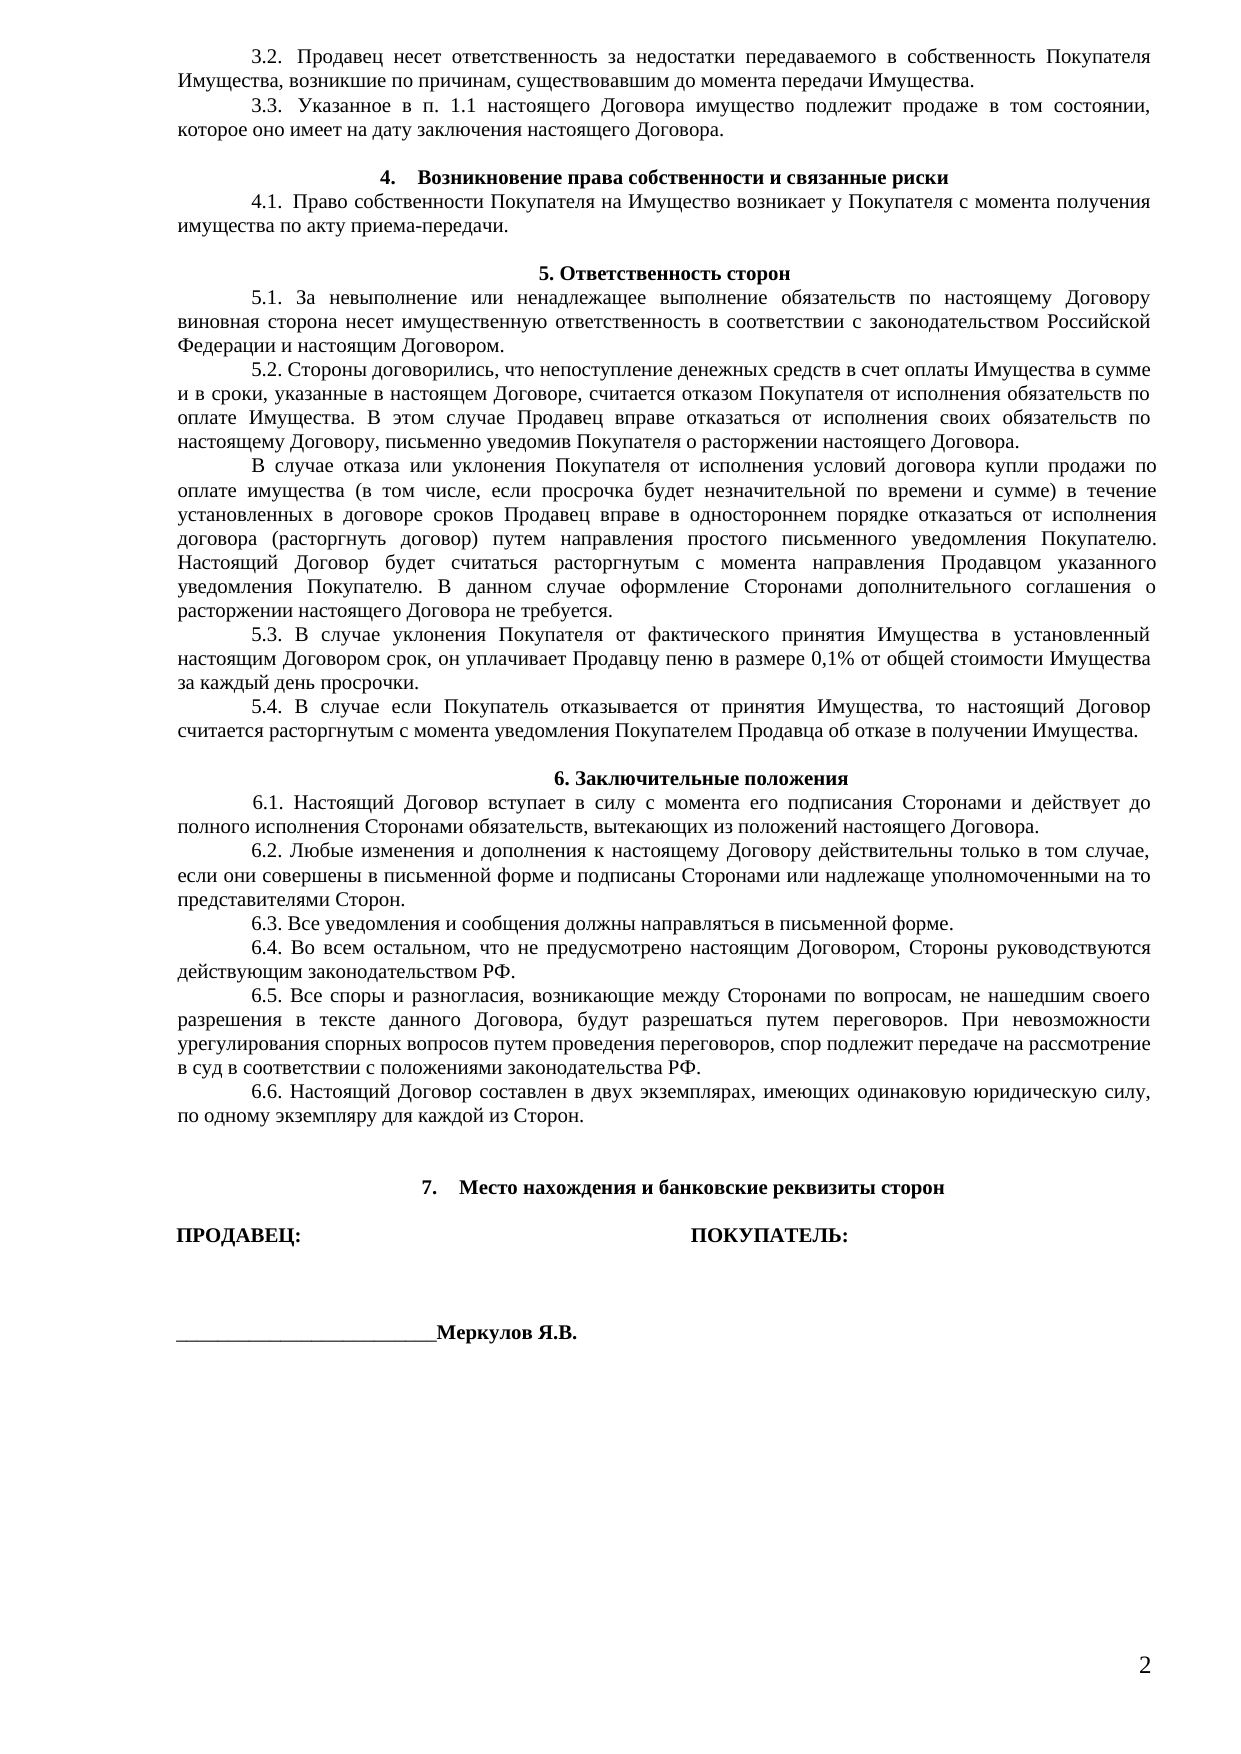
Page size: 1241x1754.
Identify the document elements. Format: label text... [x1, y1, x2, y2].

text 6. Заключительные положения [177, 766, 1152, 790]
text 6.5. Все споры и разногласия, возникающие между Сторонами по вопросам, не нашедшим своего разрешения в тексте данного Договора, будут разрешаться путем переговоров. При невозможности урегулирования спорных вопросов путем проведения переговоров, спор подлежит передаче на рассмотрение в суд в соответствии с положениями законодательства РФ. [177, 983, 1152, 1079]
text 5.4. В случае если Покупатель отказывается от принятия Имущества, то настоящий Договор считается расторгнутым с момента уведомления Покупателем Продавца об отказе в получении Имущества. [177, 694, 1152, 742]
text 5.3. В случае уклонения Покупателя от фактического принятия Имущества в установленный настоящим Договором срок, он уплачивает Продавцу пеню в размере 0,1% от общей стоимости Имущества за каждый день просрочки. [177, 622, 1152, 694]
text 6.3. Все уведомления и сообщения должны направляться в письменной форме. [177, 911, 1152, 935]
list Продавец несет ответственность за недостатки передаваемого в собственность Покупателя Имущества, возникшие по причинам, существовавшим до момента передачи Имущества. [177, 44, 1152, 92]
text 6.6. Настоящий Договор составлен в двух экземплярах, имеющих одинаковую юридическую силу, по одному экземпляру для каждой из Сторон. [177, 1079, 1152, 1127]
text 6.2. Любые изменения и дополнения к настоящему Договору действительны только в том случае, если они совершены в письменной форме и подписаны Сторонами или надлежаще уполномоченными на то представителями Сторон. [177, 838, 1152, 911]
table_header ПРОДАВЕЦ: _________________________Меркулов Я.В. [165, 1224, 679, 1462]
text В случае отказа или уклонения Покупателя от исполнения условий договора купли продажи по оплате имущества (в том числе, если просрочка будет незначительной по времени и сумме) в течение установленных в договоре сроков Продавец вправе в одностороннем порядке отказаться от исполнения договора (расторгнуть договор) путем направления простого письменного уведомления Покупателю. Настоящий Договор будет считаться расторгнутым с момента направления Продавцом указанного уведомления Покупателю. В данном случае оформление Сторонами дополнительного соглашения о расторжении настоящего Договора не требуется. [177, 453, 1158, 622]
text 5.2. Стороны договорились, что непоступление денежных средств в счет оплаты Имущества в сумме и в сроки, указанные в настоящем Договоре, считается отказом Покупателя от исполнения обязательств по оплате Имущества. В этом случае Продавец вправе отказаться от исполнения своих обязательств по настоящему Договору, письменно уведомив Покупателя о расторжении настоящего Договора. [177, 357, 1152, 453]
list Возникновение права собственности и связанные риски [177, 165, 1152, 189]
text 6.1. Настоящий Договор вступает в силу с момента его подписания Сторонами и действует до полного исполнения Сторонами обязательств, вытекающих из положений настоящего Договора. [177, 790, 1152, 838]
text 5. Ответственность сторон [177, 261, 1152, 285]
list Указанное в п. 1.1 настоящего Договора имущество подлежит продаже в том состоянии, которое оно имеет на дату заключения настоящего Договора. [177, 92, 1152, 141]
list Право собственности Покупателя на Имущество возникает у Покупателя с момента получения имущества по акту приема-передачи. [177, 189, 1152, 237]
list Место нахождения и банковские реквизиты сторон [215, 1175, 1152, 1199]
table_header ПОКУПАТЕЛЬ: [679, 1224, 1180, 1462]
text 6.4. Во всем остальном, что не предусмотрено настоящим Договором, Стороны руководствуются действующим законодательством РФ. [177, 935, 1152, 983]
text 5.1. За невыполнение или ненадлежащее выполнение обязательств по настоящему Договору виновная сторона несет имущественную ответственность в соответствии с законодательством Российской Федерации и настоящим Договором. [177, 285, 1152, 357]
